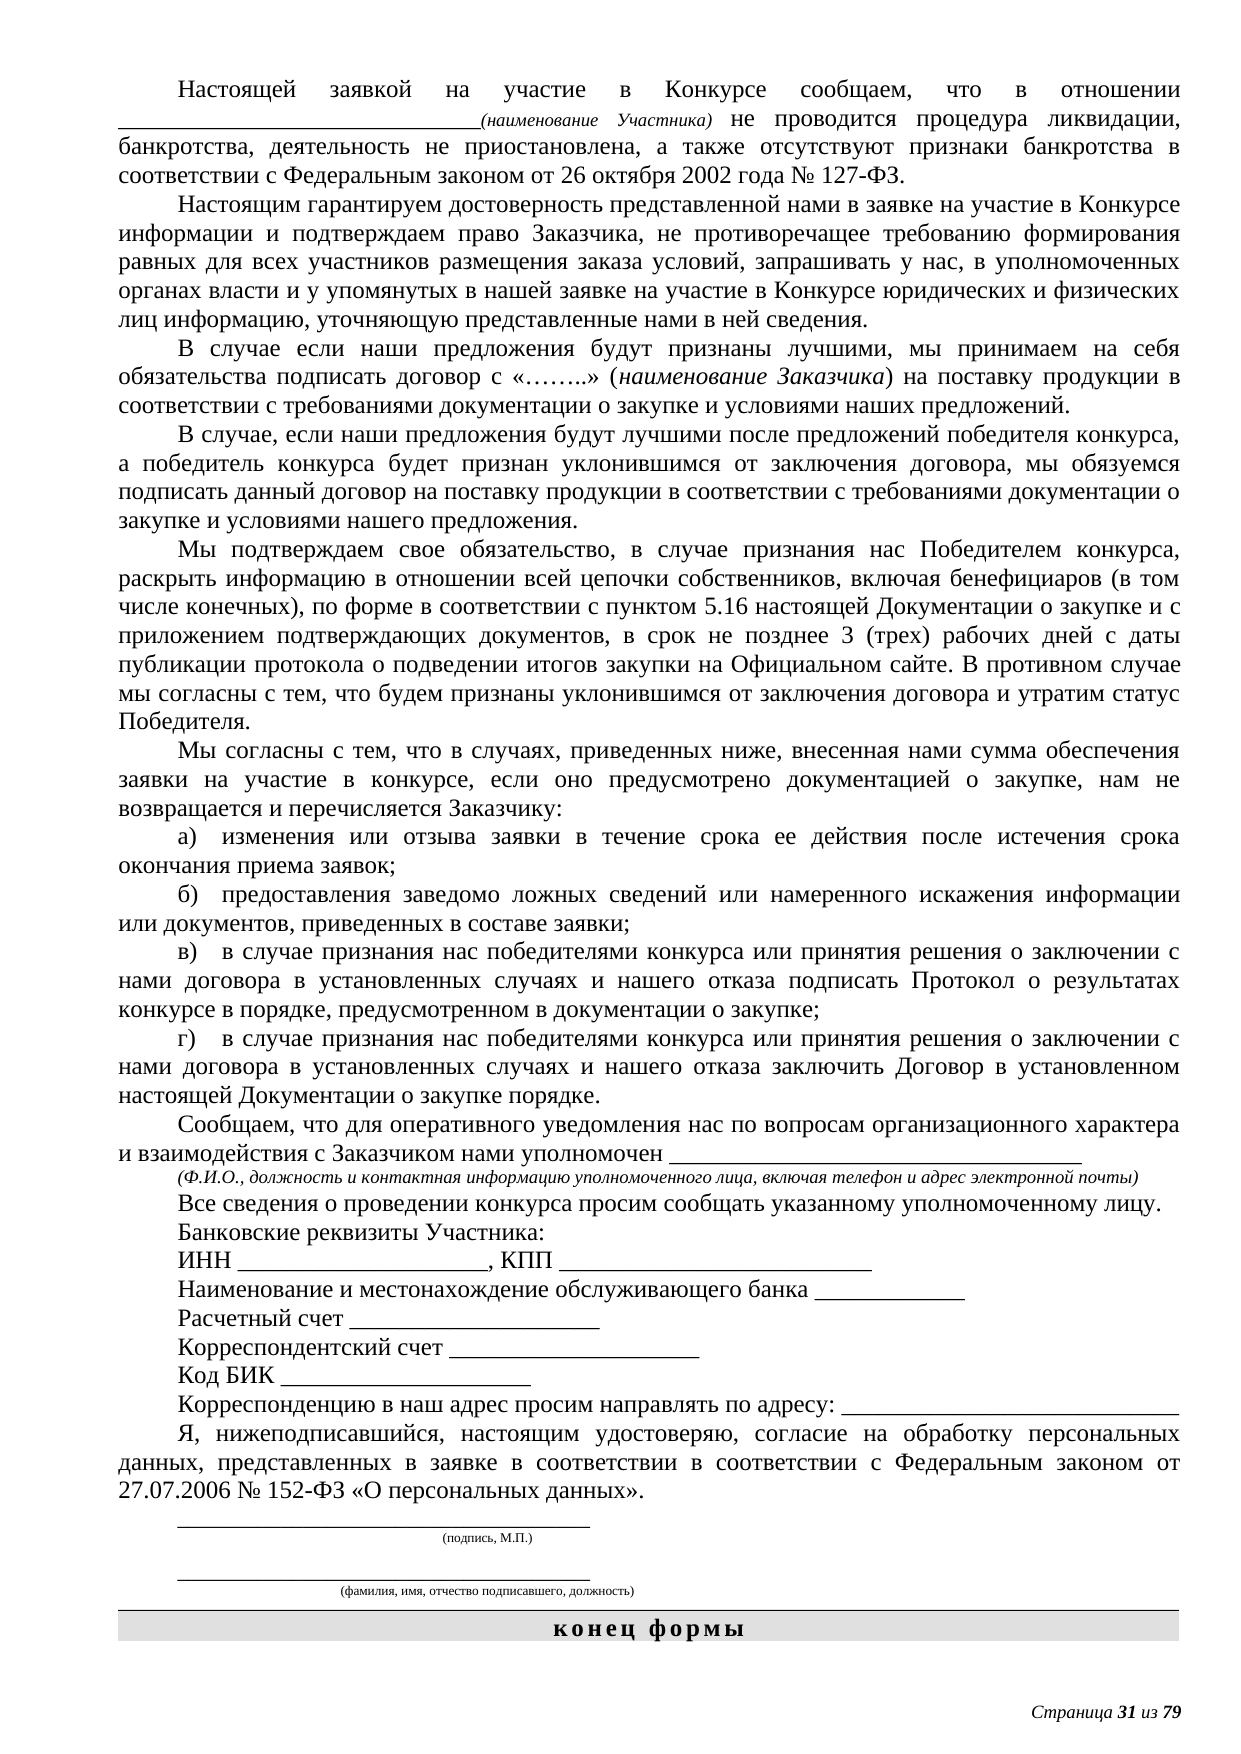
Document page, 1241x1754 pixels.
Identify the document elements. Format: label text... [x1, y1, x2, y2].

text Код БИК ____________________ [118, 1360, 1181, 1389]
text (Ф.И.О., должность и контактная информацию уполномоченного лица, включая телефон и адрес электронной почты) [118, 1166, 1181, 1188]
text конец формы [118, 1611, 1179, 1641]
text Корреспонденцию в наш адрес просим направлять по адресу: ___________________________ [118, 1389, 1181, 1418]
list изменения или отзыва заявки в течение срока ее действия после истечения срока окончания приема заявок; [118, 821, 1181, 879]
list в случае признания нас победителями конкурса или принятия решения о заключении с нами договора в установленных случаях и нашего отказа подписать Протокол о результатах конкурсе в порядке, предусмотренном в документации о закупке; [118, 936, 1181, 1023]
text Корреспондентский счет ____________________ [118, 1332, 1181, 1360]
list предоставления заведомо ложных сведений или намеренного искажения информации или документов, приведенных в составе заявки; [118, 879, 1181, 936]
text Сообщаем, что для оперативного уведомления нас по вопросам организационного характера и взаимодействия с Заказчиком нами уполномочен _________________________________ [118, 1109, 1181, 1166]
text Мы согласны с тем, что в случаях, приведенных ниже, внесенная нами сумма обеспечения заявки на участие в конкурсе, если оно предусмотрено документацией о закупке, нам не возвращается и перечисляется Заказчику: [118, 735, 1181, 821]
text Все сведения о проведении конкурса просим сообщать указанному уполномоченному лицу. [118, 1188, 1181, 1217]
text Мы подтверждаем свое обязательство, в случае признания нас Победителем конкурса, раскрыть информацию в отношении всей цепочки собственников, включая бенефициаров (в том числе конечных), по форме в соответствии с пунктом 5.16 настоящей Документации о закупке и с приложением подтверждающих документов, в срок не позднее 3 (трех) рабочих дней с даты публикации протокола о подведении итогов закупки на Официальном сайте. В противном случае мы согласны с тем, что будем признаны уклонившимся от заключения договора и утратим статус Победителя. [118, 534, 1181, 735]
text Банковские реквизиты Участника: [118, 1217, 1181, 1245]
text (фамилия, имя, отчество подписавшего, должность) [118, 1583, 797, 1609]
text Я, нижеподписавшийся, настоящим удостоверяю, согласие на обработку персональных данных, представленных в заявке в соответствии в соответствии с Федеральным законом от 27.07.2006 № 152-ФЗ «О персональных данных». [118, 1418, 1181, 1504]
text Настоящей заявкой на участие в Конкурсе сообщаем, что в отношении _____________________________(наименование Участника) не проводится процедура ликвидации, банкротства, деятельность не приостановлена, а также отсутствуют признаки банкротства в соответствии с Федеральным законом от 26 октября 2002 года № 127-ФЗ. [118, 74, 1181, 189]
text Настоящим гарантируем достоверность представленной нами в заявке на участие в Конкурсе информации и подтверждаем право Заказчика, не противоречащее требованию формирования равных для всех участников размещения заказа условий, запрашивать у нас, в уполномоченных органах власти и у упомянутых в нашей заявке на участие в Конкурсе юридических и физических лиц информацию, уточняющую представленные нами в ней сведения. [118, 189, 1181, 333]
text ИНН ____________________, КПП _________________________ [118, 1245, 1181, 1274]
text ____________________________________ [118, 1504, 1181, 1531]
text В случае, если наши предложения будут лучшими после предложений победителя конкурса, а победитель конкурса будет признан уклонившимся от заключения договора, мы обязуемся подписать данный договор на поставку продукции в соответствии с требованиями документации о закупке и условиями нашего предложения. [118, 419, 1181, 534]
list в случае признания нас победителями конкурса или принятия решения о заключении с нами договора в установленных случаях и нашего отказа заключить Договор в установленном настоящей Документации о закупке порядке. [118, 1023, 1181, 1109]
text (подпись, М.П.) [118, 1531, 797, 1557]
text ____________________________________ [118, 1557, 1181, 1583]
text В случае если наши предложения будут признаны лучшими, мы принимаем на себя обязательства подписать договор с «……..» (наименование Заказчика) на поставку продукции в соответствии с требованиями документации о закупке и условиями наших предложений. [118, 333, 1181, 419]
text Наименование и местонахождение обслуживающего банка ____________ [118, 1274, 1181, 1303]
text Расчетный счет ____________________ [118, 1303, 1181, 1332]
